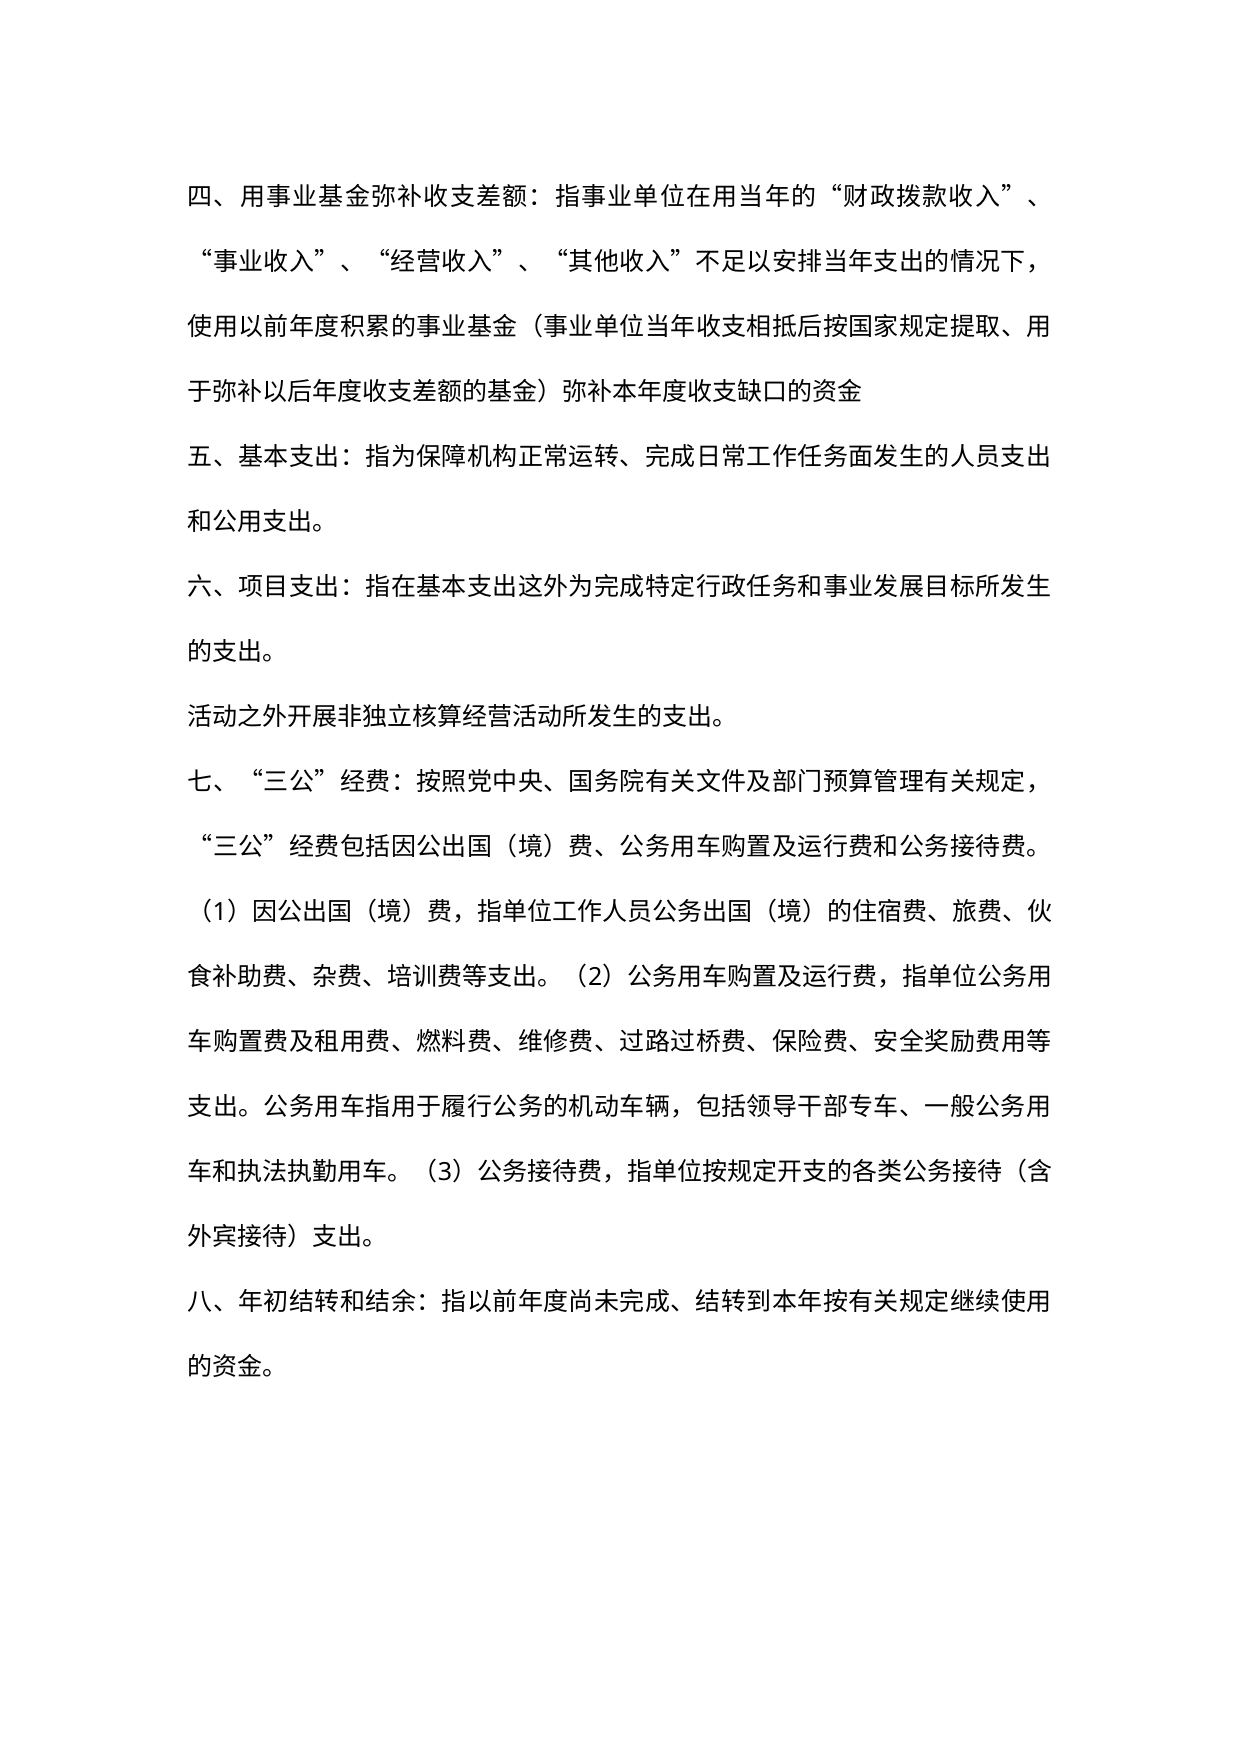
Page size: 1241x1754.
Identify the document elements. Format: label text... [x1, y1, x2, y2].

text 五、基本支出：指为保障机构正常运转、完成日常工作任务面发生的人员支出和公用支出。 [187, 422, 1053, 552]
text 活动之外开展非独立核算经营活动所发生的支出。 [187, 682, 1053, 747]
text 七、“三公”经费：按照党中央、国务院有关文件及部门预算管理有关规定，“三公”经费包括因公出国（境）费、公务用车购置及运行费和公务接待费。（1）因公出国（境）费，指单位工作人员公务出国（境）的住宿费、旅费、伙食补助费、杂费、培训费等支出。（2）公务用车购置及运行费，指单位公务用车购置费及租用费、燃料费、维修费、过路过桥费、保险费、安全奖励费用等支出。公务用车指用于履行公务的机动车辆，包括领导干部专车、一般公务用车和执法执勤用车。（3）公务接待费，指单位按规定开支的各类公务接待（含外宾接待）支出。 [187, 747, 1053, 1267]
text 六、项目支出：指在基本支出这外为完成特定行政任务和事业发展目标所发生的支出。 [187, 552, 1053, 682]
text 四、用事业基金弥补收支差额：指事业单位在用当年的“财政拨款收入”、 “事业收入”、“经营收入”、“其他收入”不足以安排当年支出的情况下，使用以前年度积累的事业基金（事业单位当年收支相抵后按国家规定提取、用于弥补以后年度收支差额的基金）弥补本年度收支缺口的资金 [187, 162, 1053, 422]
text 八、年初结转和结余：指以前年度尚未完成、结转到本年按有关规定继续使用的资金。 [187, 1267, 1053, 1397]
